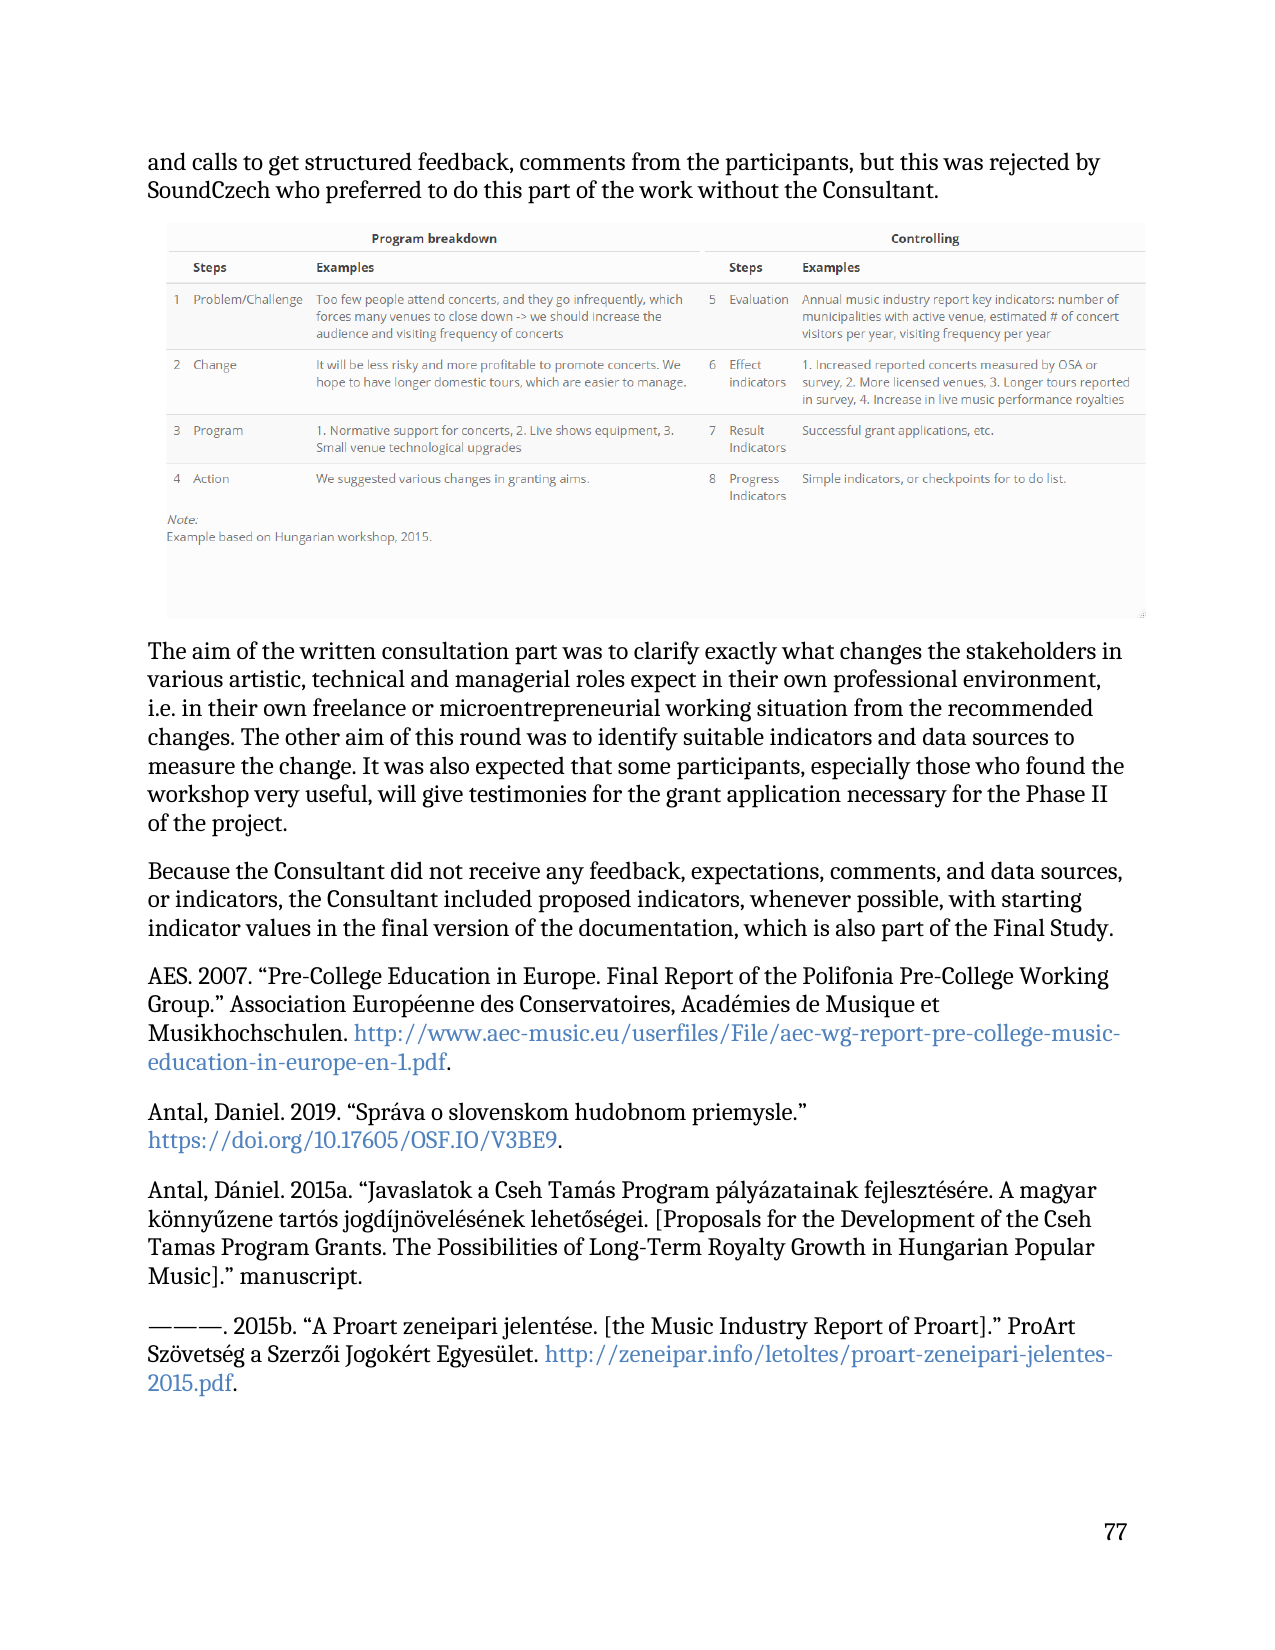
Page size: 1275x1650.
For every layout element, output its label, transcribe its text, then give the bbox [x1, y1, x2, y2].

text Antal, Daniel. 2019. “Správa o slovenskom hudobnom priemysle.” https://doi.org/10.17605/OSF.IO/V3BE9. [148, 1097, 1127, 1155]
picture [166, 223, 1146, 618]
text The aim of the written consultation part was to clarify exactly what changes the stakeholders in various artistic, technical and managerial roles expect in their own professional environment, i.e. in their own freelance or microentrepreneurial working situation from the recommended changes. The other aim of this round was to identify suitable indicators and data sources to measure the change. It was also expected that some participants, especially those who found the workshop very useful, will give testimonies for the grant application necessary for the Phase II of the project. [148, 637, 1127, 838]
text ———. 2015b. “A Proart zeneipari jelentése. [the Music Industry Report of Proart].” ProArt Szövetség a Szerzői Jogokért Egyesület. http://zeneipar.info/letoltes/proart-zeneipari-jelentes-2015.pdf. [148, 1312, 1127, 1398]
text Antal, Dániel. 2015a. “Javaslatok a Cseh Tamás Program pályázatainak fejlesztésére. A magyar könnyűzene tartós jogdíjnövelésének lehetőségei. [Proposals for the Development of the Cseh Tamas Program Grants. The Possibilities of Long-Term Royalty Growth in Hungarian Popular Music].” manuscript. [148, 1176, 1127, 1291]
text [148, 148, 1127, 205]
text AES. 2007. “Pre-College Education in Europe. Final Report of the Polifonia Pre-College Working Group.” Association Européenne des Conservatoires, Académies de Musique et Musikhochschulen. http://www.aec-music.eu/userfiles/File/aec-wg-report-pre-college-music-education-in-europe-en-1.pdf. [148, 962, 1127, 1077]
text Because the Consultant did not receive any feedback, expectations, comments, and data sources, or indicators, the Consultant included proposed indicators, whenever possible, with starting indicator values in the final version of the documentation, which is also part of the Final Study. [148, 857, 1127, 943]
